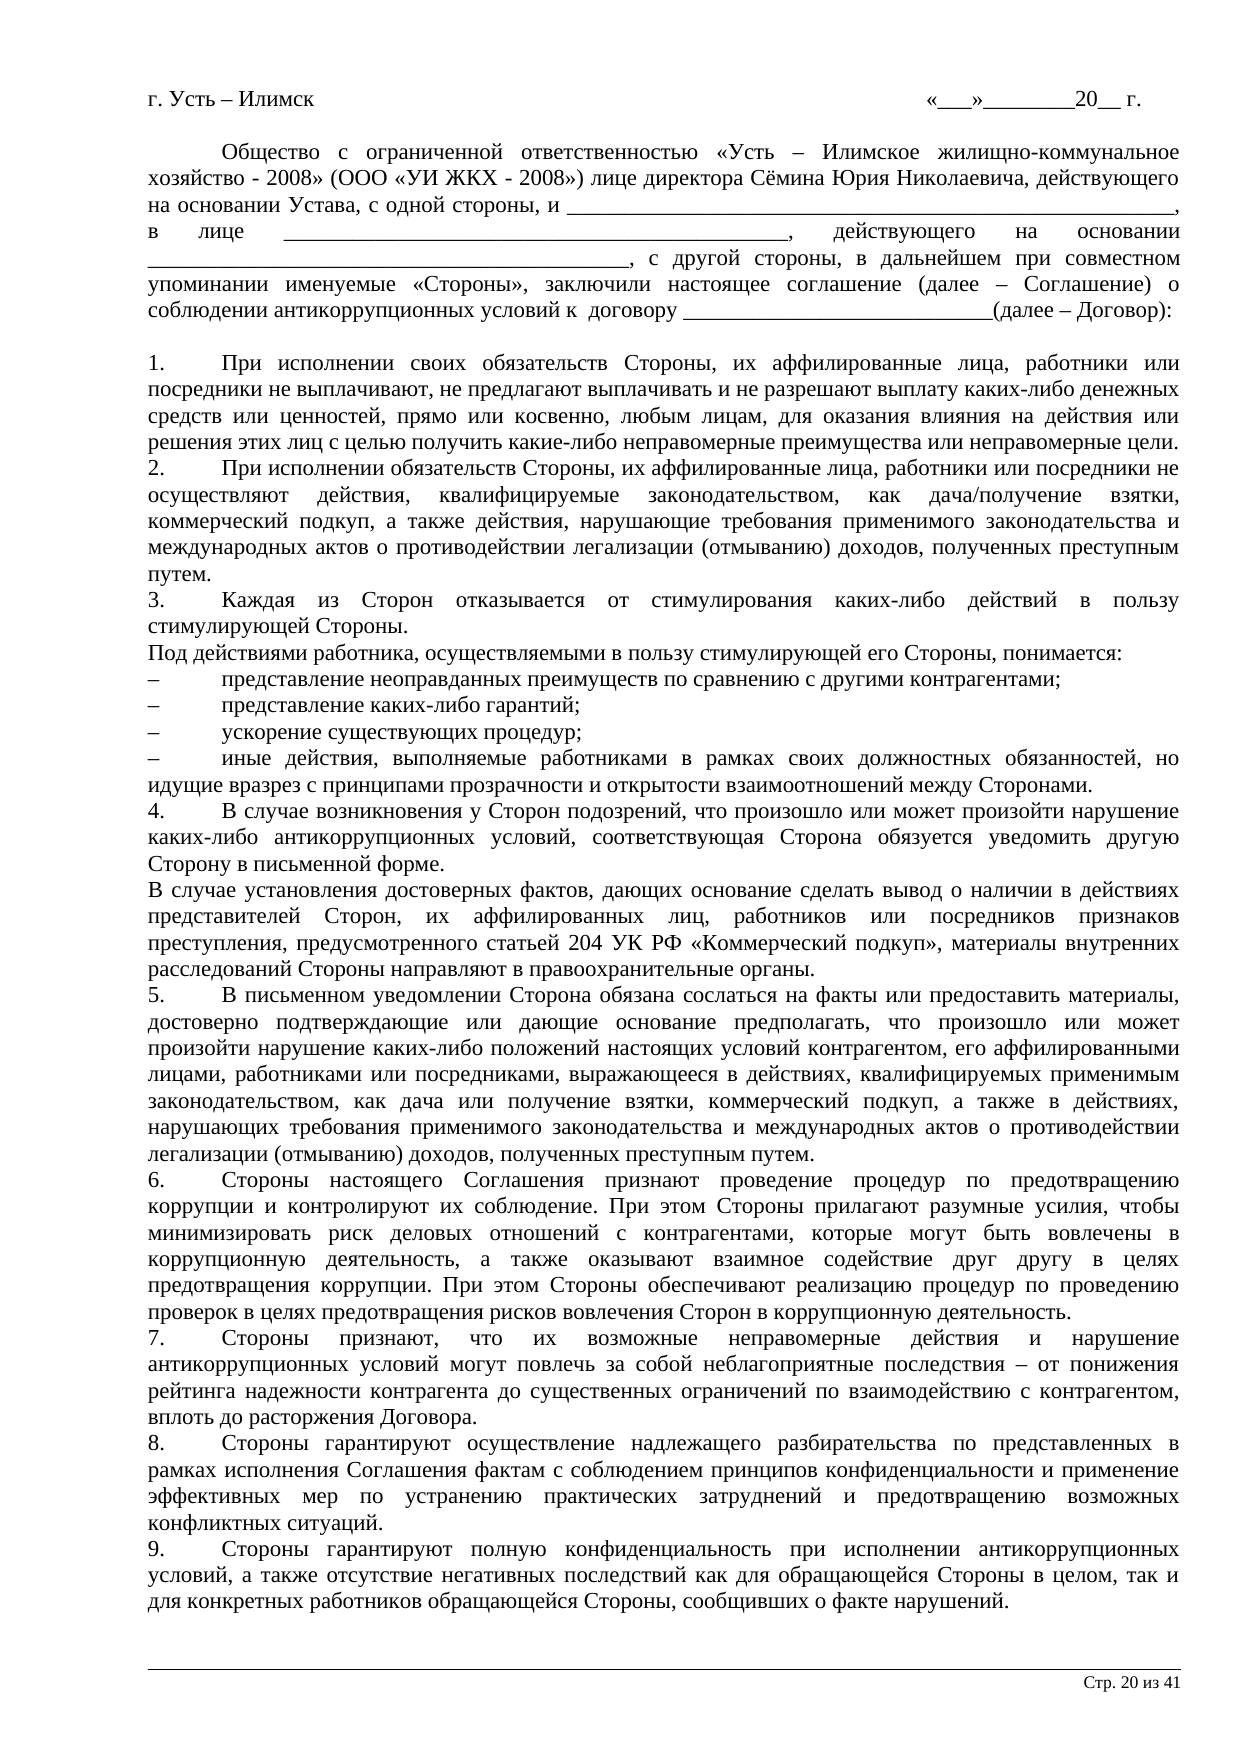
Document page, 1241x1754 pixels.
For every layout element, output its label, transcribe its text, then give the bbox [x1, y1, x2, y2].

text В случае установления достоверных фактов, дающих основание сделать вывод о наличии в действиях представителей Сторон, их аффилированных лиц, работников или посредников признаков преступления, предусмотренного статьей 204 УК РФ «Коммерческий подкуп», материалы внутренних расследований Стороны направляют в правоохранительные органы. [148, 876, 1181, 981]
text 2. При исполнении обязательств Стороны, их аффилированные лица, работники или посредники не осуществляют действия, квалифицируемые законодательством, как дача/получение взятки, коммерческий подкуп, а также действия, нарушающие требования применимого законодательства и международных актов о противодействии легализации (отмыванию) доходов, полученных преступным путем. [148, 454, 1181, 586]
text – ускорение существующих процедур; [148, 718, 1181, 744]
text г. Усть – Илимск «___»________20__ г. [148, 85, 1181, 112]
text 4. В случае возникновения у Сторон подозрений, что произошло или может произойти нарушение каких-либо антикоррупционных условий, соответствующая Сторона обязуется уведомить другую Сторону в письменной форме. [148, 797, 1181, 876]
text 9. Стороны гарантируют полную конфиденциальность при исполнении антикоррупционных условий, а также отсутствие негативных последствий как для обращающейся Стороны в целом, так и для конкретных работников обращающейся Стороны, сообщивших о факте нарушений. [148, 1535, 1181, 1614]
text – представление каких-либо гарантий; [148, 692, 1181, 718]
text – представление неоправданных преимуществ по сравнению с другими контрагентами; [148, 665, 1181, 692]
text 1. При исполнении своих обязательств Стороны, их аффилированные лица, работники или посредники не выплачивают, не предлагают выплачивать и не разрешают выплату каких-либо денежных средств или ценностей, прямо или косвенно, любым лицам, для оказания влияния на действия или решения этих лиц с целью получить какие-либо неправомерные преимущества или неправомерные цели. [148, 349, 1181, 454]
text 5. В письменном уведомлении Сторона обязана сослаться на факты или предоставить материалы, достоверно подтверждающие или дающие основание предполагать, что произошло или может произойти нарушение каких-либо положений настоящих условий контрагентом, его аффилированными лицами, работниками или посредниками, выражающееся в действиях, квалифицируемых применимым законодательством, как дача или получение взятки, коммерческий подкуп, а также в действиях, нарушающих требования применимого законодательства и международных актов о противодействии легализации (отмыванию) доходов, полученных преступным путем. [148, 981, 1181, 1166]
text Общество с ограниченной ответственностью «Усть – Илимское жилищно-коммунальное хозяйство - 2008» (ООО «УИ ЖКХ - 2008») лице директора Сёмина Юрия Николаевича, действующего на основании Устава, с одной стороны, и _____________________________________________________, в лице ____________________________________________, действующего на основании __________________________________________, с другой стороны, в дальнейшем при совместном упоминании именуемые «Стороны», заключили настоящее соглашение (далее – Соглашение) о соблюдении антикоррупционных условий к договору ___________________________(далее – Договор): [148, 138, 1181, 323]
text – иные действия, выполняемые работниками в рамках своих должностных обязанностей, но идущие вразрез с принципами прозрачности и открытости взаимоотношений между Сторонами. [148, 744, 1181, 797]
text 6. Стороны настоящего Соглашения признают проведение процедур по предотвращению коррупции и контролируют их соблюдение. При этом Стороны прилагают разумные усилия, чтобы минимизировать риск деловых отношений с контрагентами, которые могут быть вовлечены в коррупционную деятельность, а также оказывают взаимное содействие друг другу в целях предотвращения коррупции. При этом Стороны обеспечивают реализацию процедур по проведению проверок в целях предотвращения рисков вовлечения Сторон в коррупционную деятельность. [148, 1166, 1181, 1324]
text 7. Стороны признают, что их возможные неправомерные действия и нарушение антикоррупционных условий могут повлечь за собой неблагоприятные последствия – от понижения рейтинга надежности контрагента до существенных ограничений по взаимодействию с контрагентом, вплоть до расторжения Договора. [148, 1324, 1181, 1429]
text 8. Стороны гарантируют осуществление надлежащего разбирательства по представленных в рамках исполнения Соглашения фактам с соблюдением принципов конфиденциальности и применение эффективных мер по устранению практических затруднений и предотвращению возможных конфликтных ситуаций. [148, 1429, 1181, 1535]
text Под действиями работника, осуществляемыми в пользу стимулирующей его Стороны, понимается: [148, 639, 1181, 665]
text 3. Каждая из Сторон отказывается от стимулирования каких-либо действий в пользу стимулирующей Стороны. [148, 586, 1181, 639]
